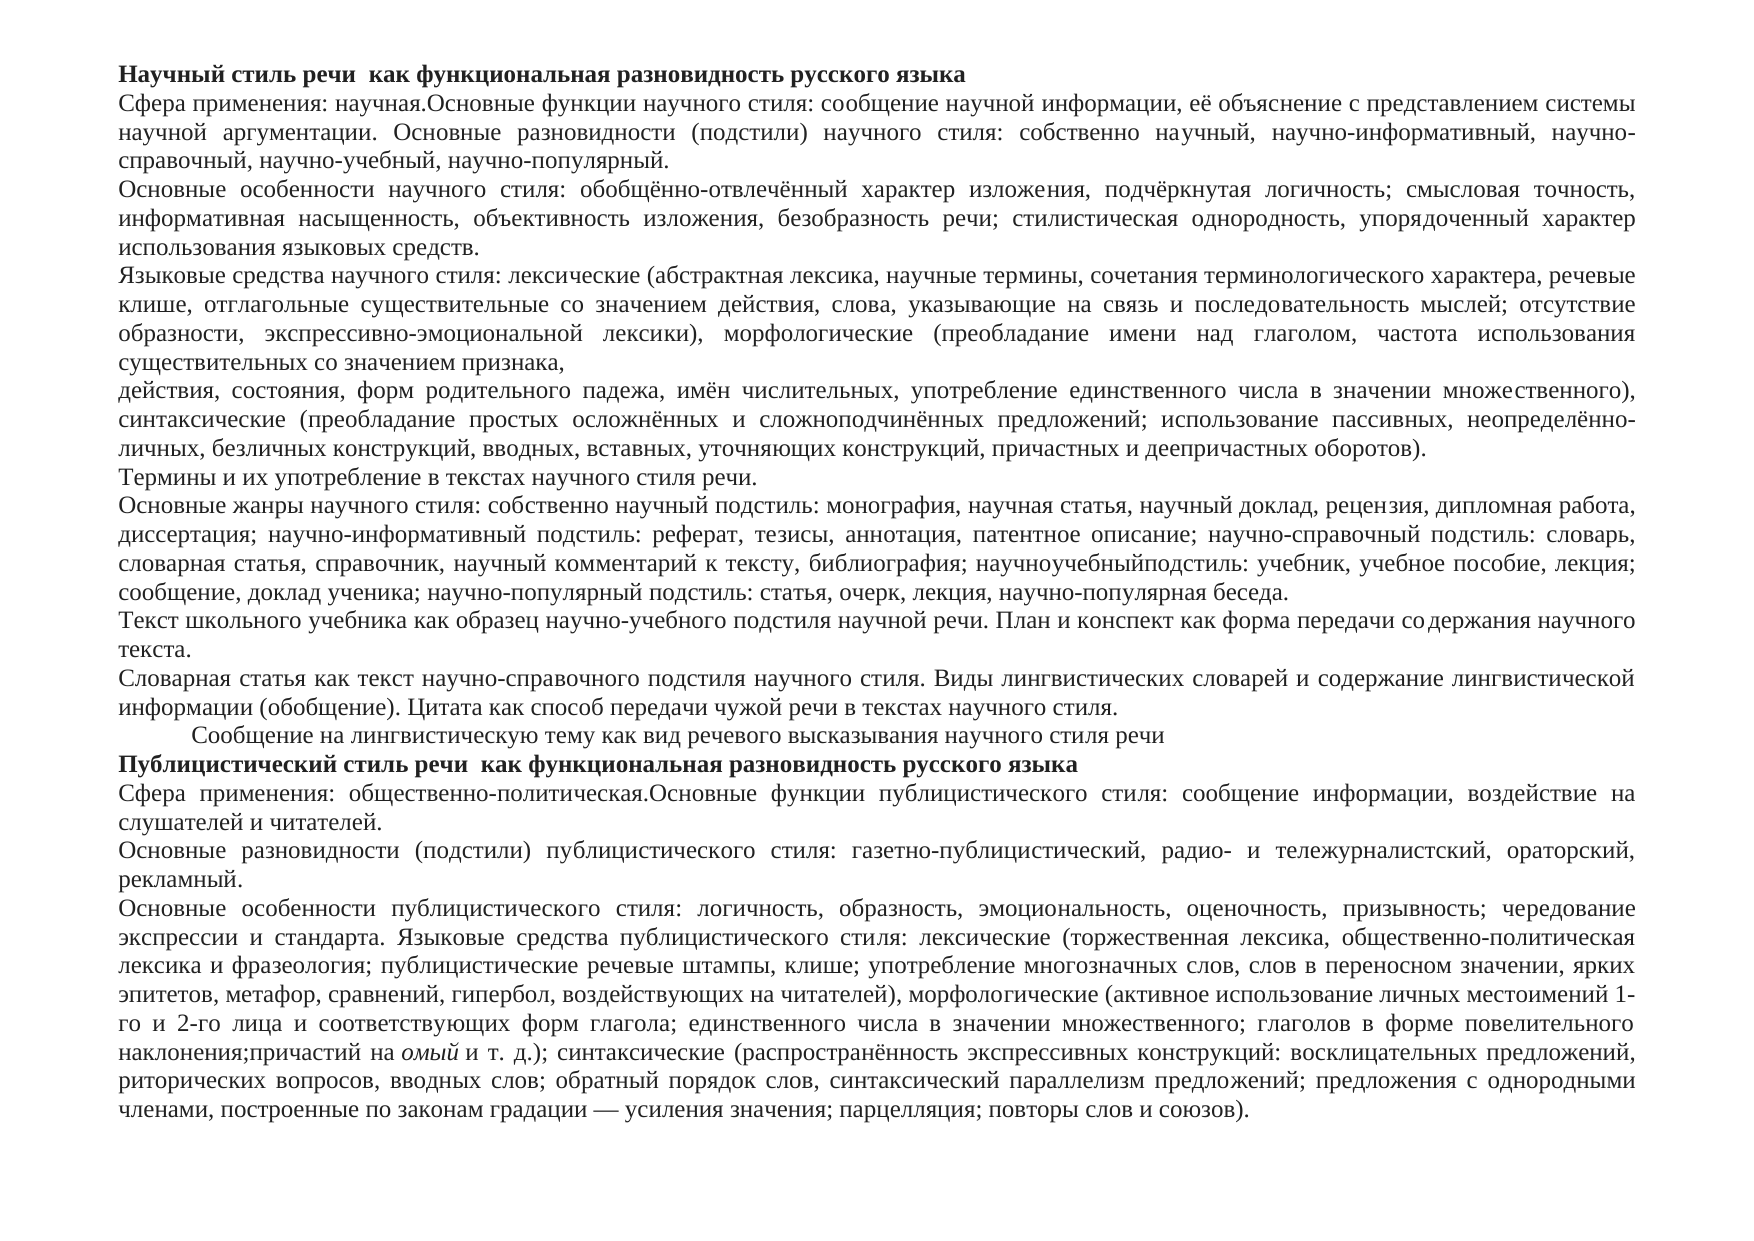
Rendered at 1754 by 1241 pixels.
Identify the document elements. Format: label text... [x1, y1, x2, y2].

text Сфера применения: научная.Основные функции научного стиля: сообщение научной информации, её объяснение с представлением системы научной аргументации. Основные разновидности (подстили) научного стиля: собственно научный, научно-информативный, научносправочный, научно-учебный, научно-популярный. [118, 88, 1636, 174]
text Публицистический стиль речи как функциональная разновидность русского языка [118, 749, 1636, 778]
text Термины и их употребление в текстах научного стиля речи. [118, 462, 1636, 490]
text Языковые средства научного стиля: лексические (абстрактная лексика, научные термины, сочетания терминологического характера, речевые клише, отглагольные существительные со значением действия, слова, указывающие на связь и последовательность мыслей; отсутствие образности, экспрессивно-эмоциональной лексики), морфологические (преобладание имени над глаголом, частота использования существительных со значением признака, [118, 260, 1636, 375]
text Словарная статья как текст научно-справочного подстиля научного стиля. Виды лингвистических словарей и содержание лингвистической информации (обобщение). Цитата как способ передачи чужой речи в текстах научного стиля. [118, 663, 1636, 720]
text Основные особенности научного стиля: обобщённо-отвлечённый характер изложения, подчёркнутая логичность; смысловая точность, информативная насыщенность, объективность изложения, безобразность речи; стилистическая однородность, упорядоченный характер использования языковых средств. [118, 174, 1636, 260]
text Основные особенности публицистического стиля: логичность, образность, эмоциональность, оценочность, призывность; чередование экспрессии и стандарта. Языковые средства публицистического стиля: лексические (торжественная лексика, общественно-политическая лексика и фразеология; публицистические речевые штампы, клише; употребление многозначных слов, слов в переносном значении, ярких эпитетов, метафор, сравнений, гипербол, воздействующих на читателей), морфологические (активное использование личных местоимений 1-го и 2-го лица и соответствующих форм глагола; единственного числа в значении множественного; глаголов в форме повелительного наклонения;причастий на омый и т. д.); синтаксические (распространённость экспрессивных конструкций: восклицательных предложений, риторических вопросов, вводных слов; обратный порядок слов, синтаксический параллелизм предложений; предложения с однородными членами, построенные по законам градации — усиления значения; парцелляция; повторы слов и союзов). [118, 893, 1636, 1123]
text Текст школьного учебника как образец научно-учебного подстиля научной речи. План и конспект как форма передачи содержания научного текста. [118, 605, 1636, 663]
text Сфера применения: общественно-политическая.Основные функции публицистического стиля: сообщение информации, воздействие на слушателей и читателей. [118, 778, 1636, 835]
text Научный стиль речи как функциональная разновидность русского языка [118, 59, 1636, 88]
text Основные жанры научного стиля: собственно научный подстиль: монография, научная статья, научный доклад, рецензия, дипломная работа, диссертация; научно-информативный подстиль: реферат, тезисы, аннотация, патентное описание; научно-справочный подстиль: словарь, словарная статья, справочник, научный комментарий к тексту, библиография; научноучебныйподстиль: учебник, учебное пособие, лекция; сообщение, доклад ученика; научно-популярный подстиль: статья, очерк, лекция, научно-популярная беседа. [118, 490, 1636, 605]
text Основные разновидности (подстили) публицистического стиля: газетно-публицистический, радио- и тележурналистский, ораторский, рекламный. [118, 835, 1636, 893]
text действия, состояния, форм родительного падежа, имён числительных, употребление единственного числа в значении множественного), синтаксические (преобладание простых осложнённых и сложноподчинённых предложений; использование пассивных, неопределённо-личных, безличных конструкций, вводных, вставных, уточняющих конструкций, причастных и деепричастных оборотов). [118, 375, 1636, 462]
text Сообщение на лингвистическую тему как вид речевого высказывания научного стиля речи [118, 720, 1636, 749]
